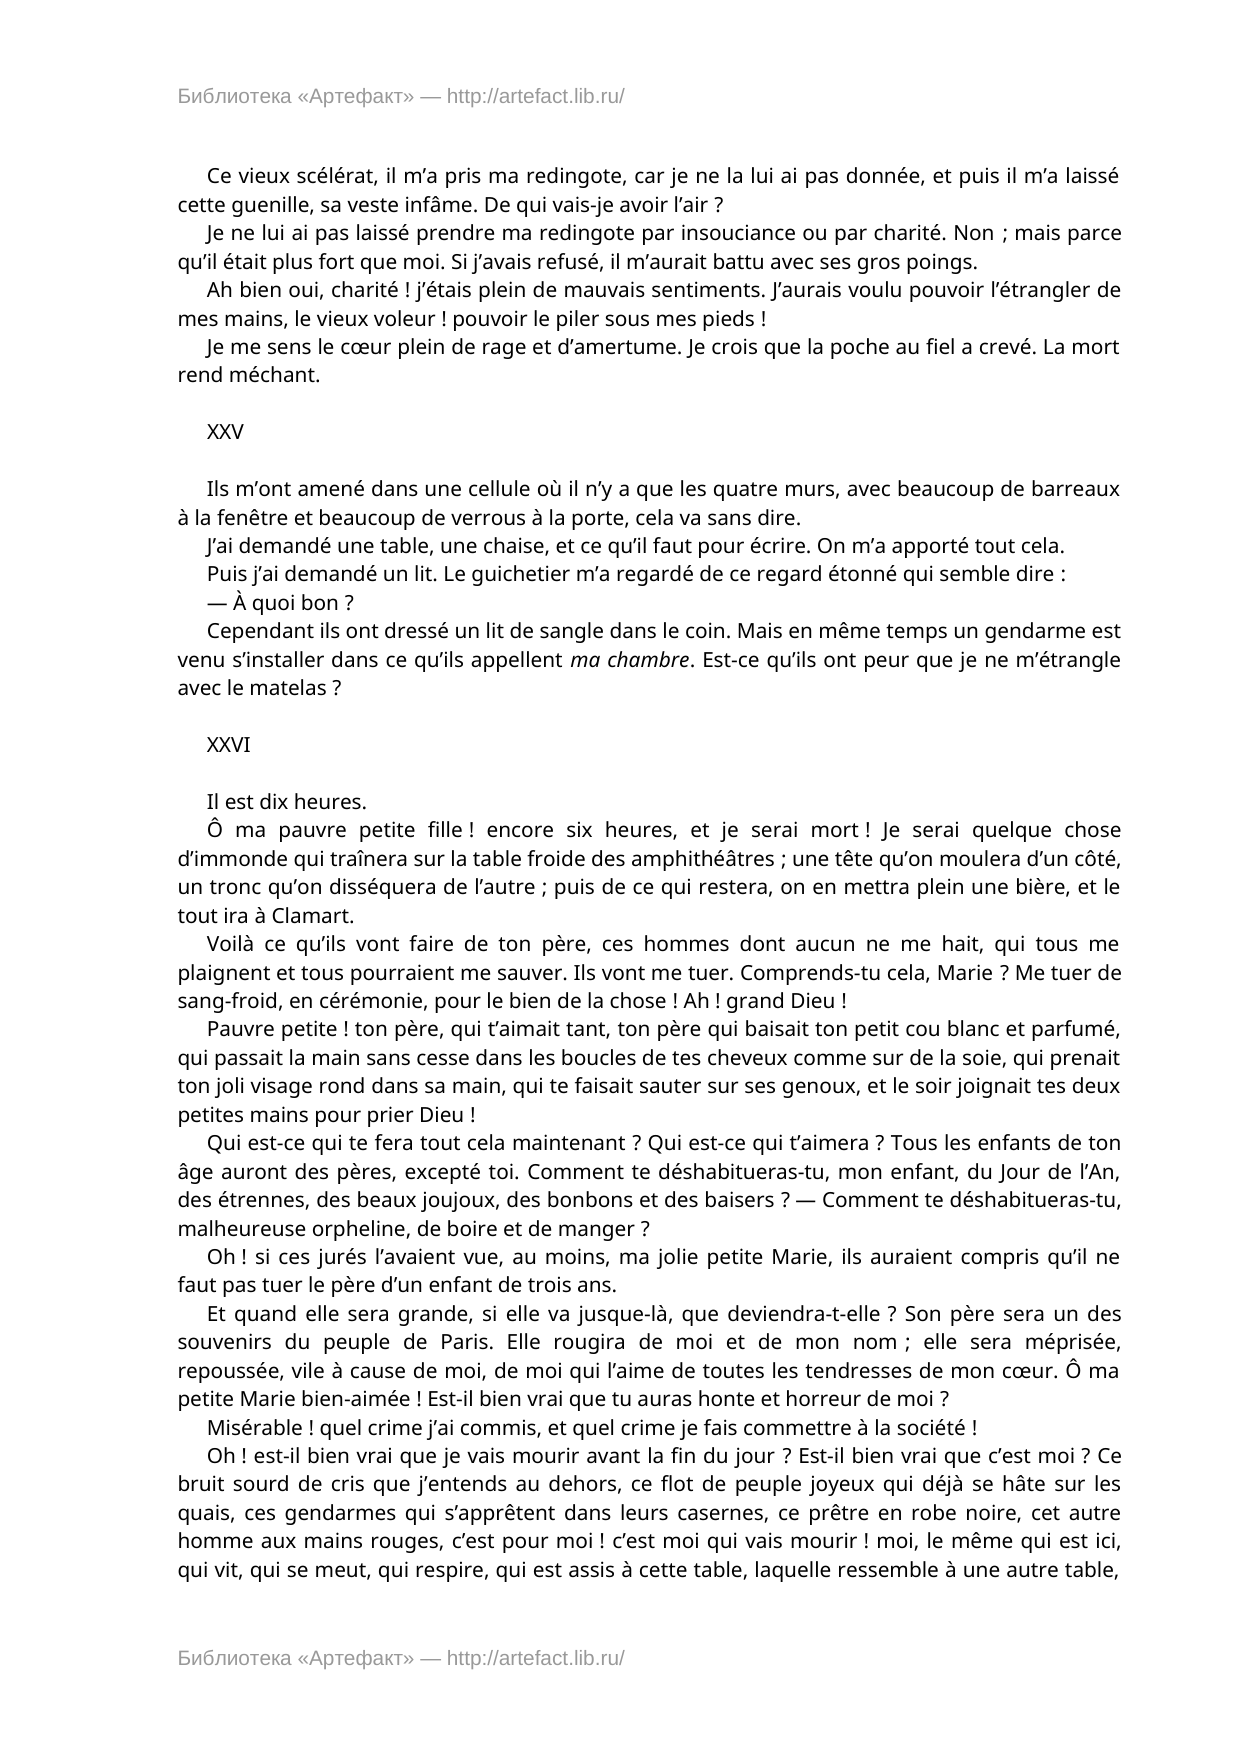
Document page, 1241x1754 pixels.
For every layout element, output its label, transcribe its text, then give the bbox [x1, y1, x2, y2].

text Ô ma pauvre petite fille ! encore six heures, et je serai mort ! Je serai quelque chose d’immonde qui traînera sur la table froide des amphithéâtres ; une tête qu’on moulera d’un côté, un tronc qu’on disséquera de l’autre ; puis de ce qui restera, on en mettra plein une bière, et le tout ira à Clamart. [177, 816, 1122, 929]
text Qui est-ce qui te fera tout cela maintenant ? Qui est-ce qui t’aimera ? Tous les enfants de ton âge auront des pères, excepté toi. Comment te déshabitueras-tu, mon enfant, du Jour de l’An, des étrennes, des beaux joujoux, des bonbons et des baisers ? — Comment te déshabitueras-tu, malheureuse orpheline, de boire et de manger ? [177, 1128, 1122, 1242]
text XXVI [177, 730, 1122, 759]
text Misérable ! quel crime j’ai commis, et quel crime je fais commettre à la société ! [177, 1413, 1122, 1441]
text Voilà ce qu’ils vont faire de ton père, ces hommes dont aucun ne me hait, qui tous me plaignent et tous pourraient me sauver. Ils vont me tuer. Comprends-tu cela, Marie ? Me tuer de sang-froid, en cérémonie, pour le bien de la chose ! Ah ! grand Dieu ! [177, 929, 1122, 1014]
text Cependant ils ont dressé un lit de sangle dans le coin. Mais en même temps un gendarme est venu s’installer dans ce qu’ils appellent ma chambre. Est-ce qu’ils ont peur que je ne m’étrangle avec le matelas ? [177, 616, 1122, 702]
text Et quand elle sera grande, si elle va jusque-là, que deviendra-t-elle ? Son père sera un des souvenirs du peuple de Paris. Elle rougira de moi et de mon nom ; elle sera méprisée, repoussée, vile à cause de moi, de moi qui l’aime de toutes les tendresses de mon cœur. Ô ma petite Marie bien-aimée ! Est-il bien vrai que tu auras honte et horreur de moi ? [177, 1299, 1122, 1413]
text Je me sens le cœur plein de rage et d’amertume. Je crois que la poche au fiel a crevé. La mort rend méchant. [177, 332, 1122, 389]
text Ah bien oui, charité ! j’étais plein de mauvais sentiments. J’aurais voulu pouvoir l’étrangler de mes mains, le vieux voleur ! pouvoir le piler sous mes pieds ! [177, 275, 1122, 332]
text Ils m’ont amené dans une cellule où il n’y a que les quatre murs, avec beaucoup de barreaux à la fenêtre et beaucoup de verrous à la porte, cela va sans dire. [177, 474, 1122, 531]
text XXV [177, 417, 1122, 446]
text Ce vieux scélérat, il m’a pris ma redingote, car je ne la lui ai pas donnée, et puis il m’a laissé cette guenille, sa veste infâme. De qui vais-je avoir l’air ? [177, 161, 1122, 218]
text — À quoi bon ? [177, 588, 1122, 616]
text J’ai demandé une table, une chaise, et ce qu’il faut pour écrire. On m’a apporté tout cela. [177, 531, 1122, 559]
text Puis j’ai demandé un lit. Le guichetier m’a regardé de ce regard étonné qui semble dire : [177, 559, 1122, 588]
text Pauvre petite ! ton père, qui t’aimait tant, ton père qui baisait ton petit cou blanc et parfumé, qui passait la main sans cesse dans les boucles de tes cheveux comme sur de la soie, qui prenait ton joli visage rond dans sa main, qui te faisait sauter sur ses genoux, et le soir joignait tes deux petites mains pour prier Dieu ! [177, 1014, 1122, 1128]
text Je ne lui ai pas laissé prendre ma redingote par insouciance ou par charité. Non ; mais parce qu’il était plus fort que moi. Si j’avais refusé, il m’aurait battu avec ses gros poings. [177, 218, 1122, 275]
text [177, 1441, 1122, 1583]
text Il est dix heures. [177, 787, 1122, 816]
text Oh ! si ces jurés l’avaient vue, au moins, ma jolie petite Marie, ils auraient compris qu’il ne faut pas tuer le père d’un enfant de trois ans. [177, 1242, 1122, 1299]
